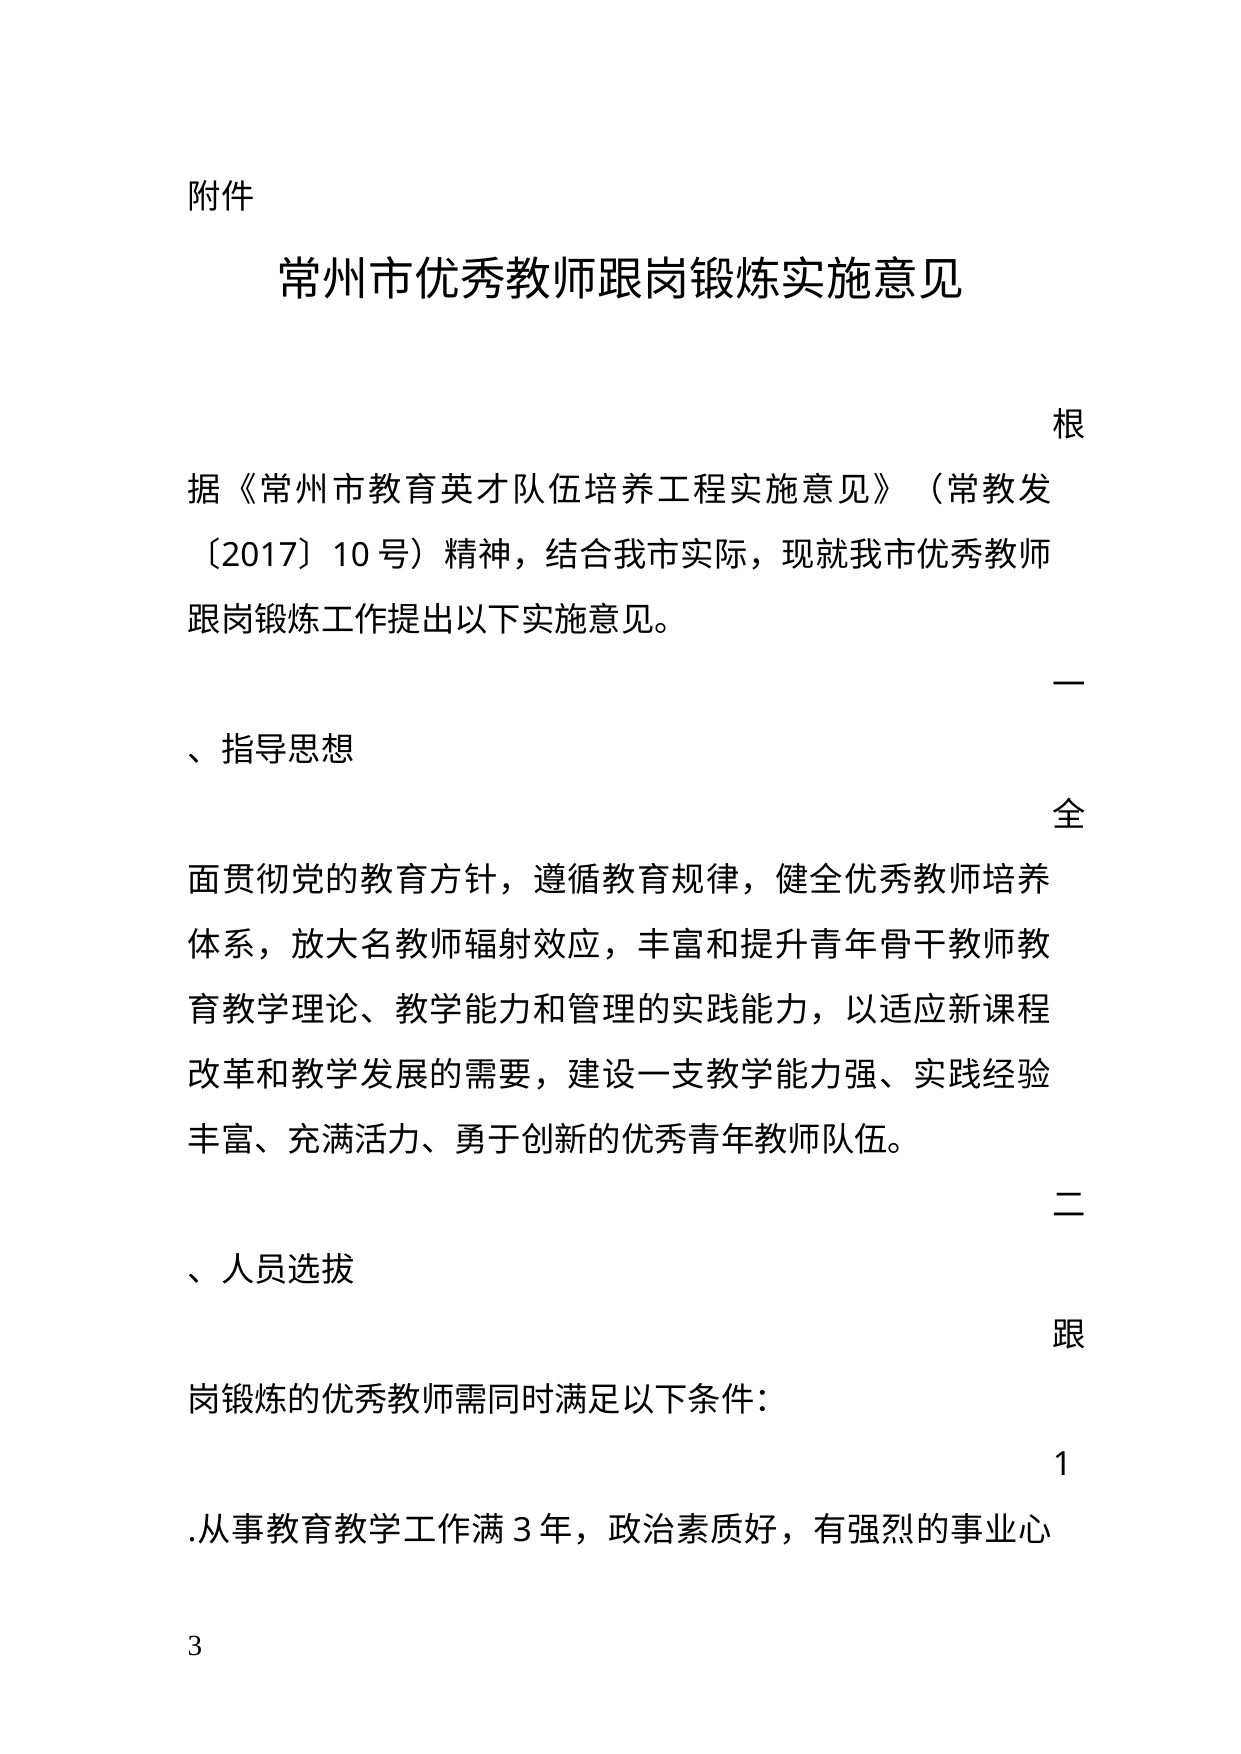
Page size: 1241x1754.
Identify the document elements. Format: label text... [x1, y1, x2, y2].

text 跟岗锻炼的优秀教师需同时满足以下条件： [187, 1299, 1053, 1429]
text 二、人员选拔 [187, 1169, 1053, 1299]
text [187, 1429, 1053, 1559]
text 根据《常州市教育英才队伍培养工程实施意见》（常教发〔2017〕10号）精神，结合我市实际，现就我市优秀教师跟岗锻炼工作提出以下实施意见。 [187, 389, 1053, 649]
text 全面贯彻党的教育方针，遵循教育规律，健全优秀教师培养体系，放大名教师辐射效应，丰富和提升青年骨干教师教育教学理论、教学能力和管理的实践能力，以适应新课程改革和教学发展的需要，建设一支教学能力强、实践经验丰富、充满活力、勇于创新的优秀青年教师队伍。 [187, 779, 1053, 1169]
text 附件 [187, 162, 1053, 227]
text 一、指导思想 [187, 649, 1053, 779]
text 常州市优秀教师跟岗锻炼实施意见 [187, 227, 1053, 324]
